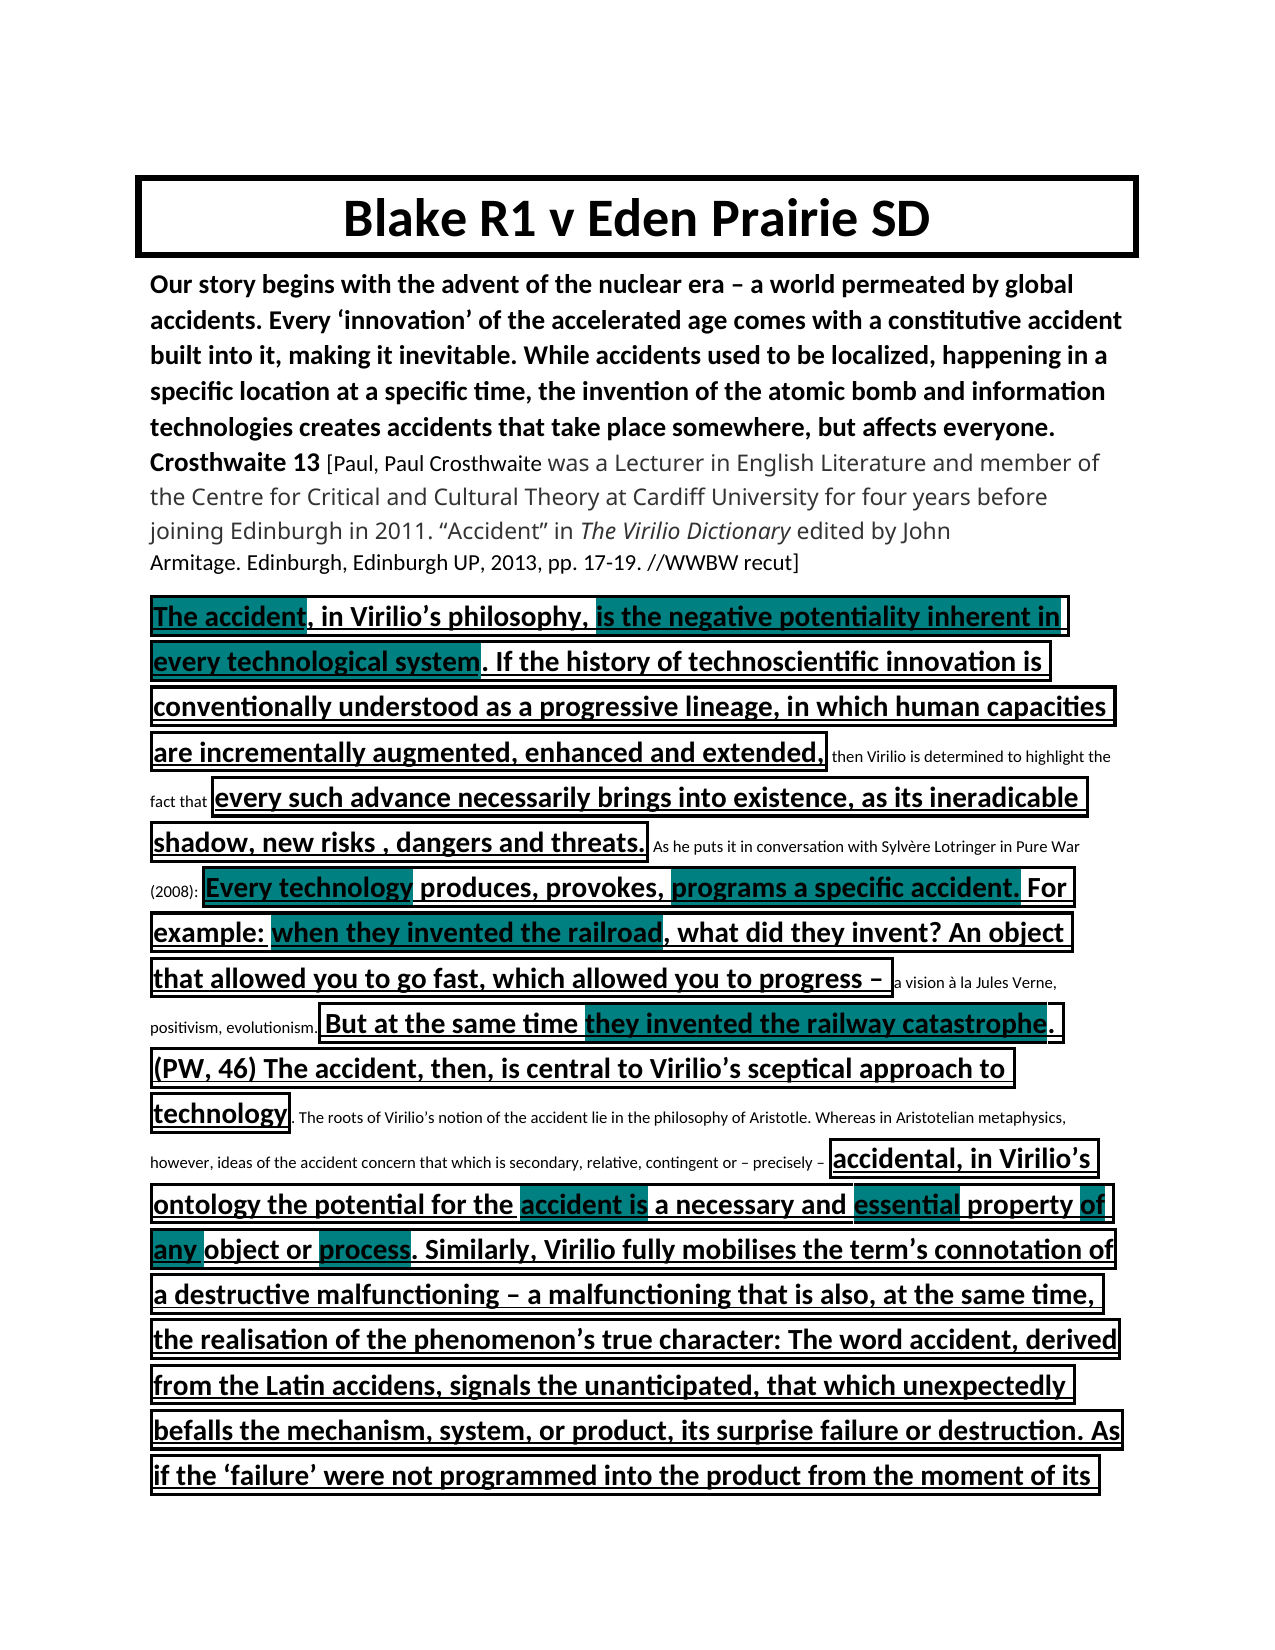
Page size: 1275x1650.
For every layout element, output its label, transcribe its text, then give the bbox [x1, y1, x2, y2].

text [150, 595, 1125, 1450]
text Crosthwaite 13 [Paul, Paul Crosthwaite was a Lecturer in English Literature and member of the Centre for Critical and Cultural Theory at Cardiff University for four years before joining Edinburgh in 2011. “Accident” in The Virilio Dictionary edited by John Armitage. Edinburgh, Edinburgh UP, 2013, pp. 17-19. //WWBW recut] [150, 445, 1125, 576]
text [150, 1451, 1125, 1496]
subtitle Our story begins with the advent of the nuclear era – a world permeated by global accidents. Every ‘innovation’ of the accelerated age comes with a constitutive accident built into it, making it inevitable. While accidents used to be localized, happening in a specific location at a specific time, the invention of the atomic bomb and information technologies creates accidents that take place somewhere, but affects everyone. [150, 267, 1125, 443]
subtitle Blake R1 v Eden Prairie SD [142, 181, 1133, 252]
